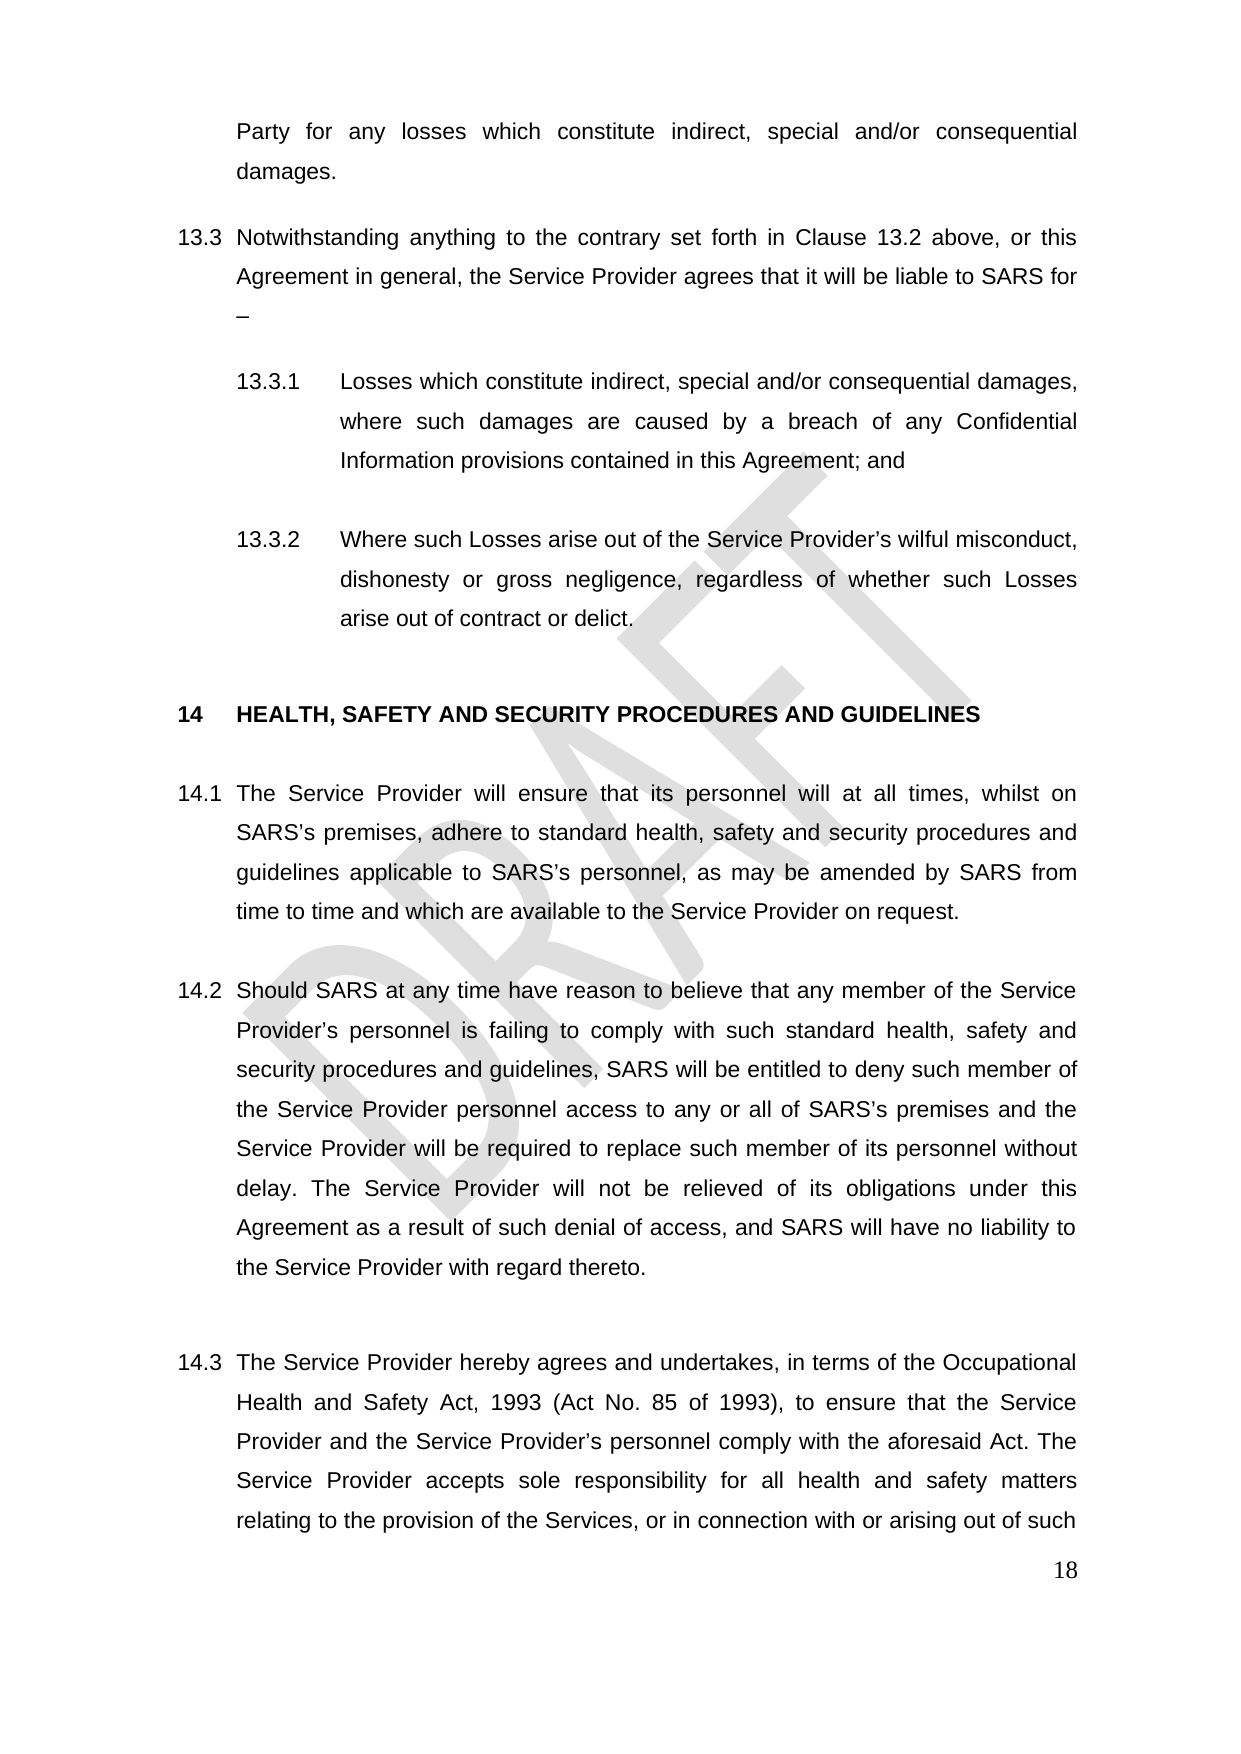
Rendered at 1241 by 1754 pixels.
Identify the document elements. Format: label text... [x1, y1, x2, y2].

list Losses which constitute indirect, special and/or consequential damages, where such damages are caused by a breach of any Confidential Information provisions contained in this Agreement; and [236, 368, 1078, 473]
list Where such Losses arise out of the Service Provider’s wilful misconduct, dishonesty or gross negligence, regardless of whether such Losses arise out of contract or delict. [236, 526, 1078, 631]
list Should SARS at any time have reason to believe that any member of the Service Provider’s personnel is failing to comply with such standard health, safety and security procedures and guidelines, SARS will be entitled to deny such member of the Service Provider personnel access to any or all of SARS’s premises and the Service Provider will be required to replace such member of its personnel without delay. The Service Provider will not be relieved of its obligations under this Agreement as a result of such denial of access, and SARS will have no liability to the Service Provider with regard thereto. [177, 977, 1078, 1280]
list Notwithstanding anything to the contrary set forth in Clause 13.2 above, or this Agreement in general, the Service Provider agrees that it will be liable to SARS for – [177, 223, 1078, 329]
list The Service Provider will ensure that its personnel will at all times, whilst on SARS’s premises, adhere to standard health, safety and security procedures and guidelines applicable to SARS’s personnel, as may be amended by SARS from time to time and which are available to the Service Provider on request. [177, 780, 1078, 924]
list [177, 1349, 1078, 1533]
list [177, 118, 1078, 184]
list HEALTH, SAFETY AND SECURITY PROCEDURES AND GUIDELINES [177, 701, 1078, 727]
